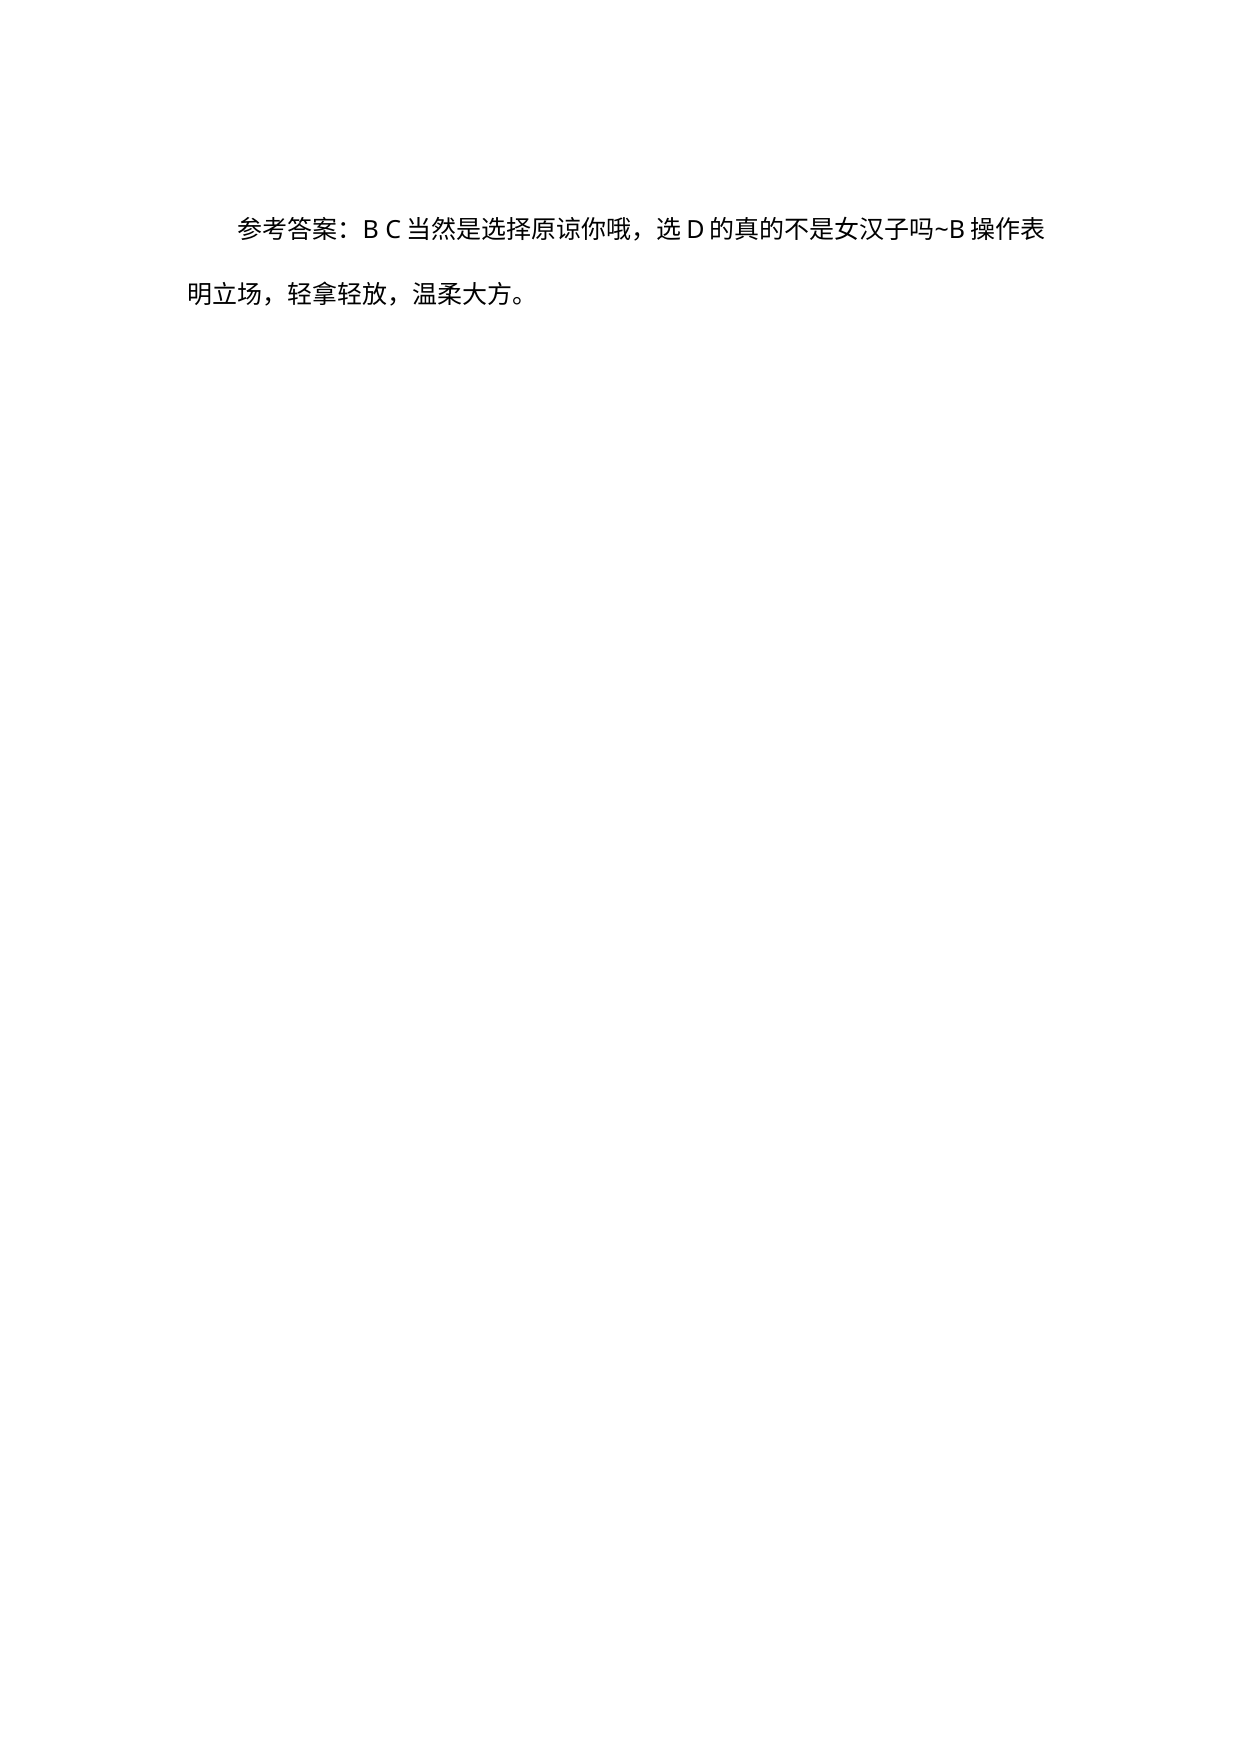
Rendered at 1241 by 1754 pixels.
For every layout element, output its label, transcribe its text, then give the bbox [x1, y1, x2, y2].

text 参考答案：B C当然是选择原谅你哦，选D的真的不是女汉子吗~B操作表明立场，轻拿轻放，温柔大方。 [187, 195, 1053, 325]
